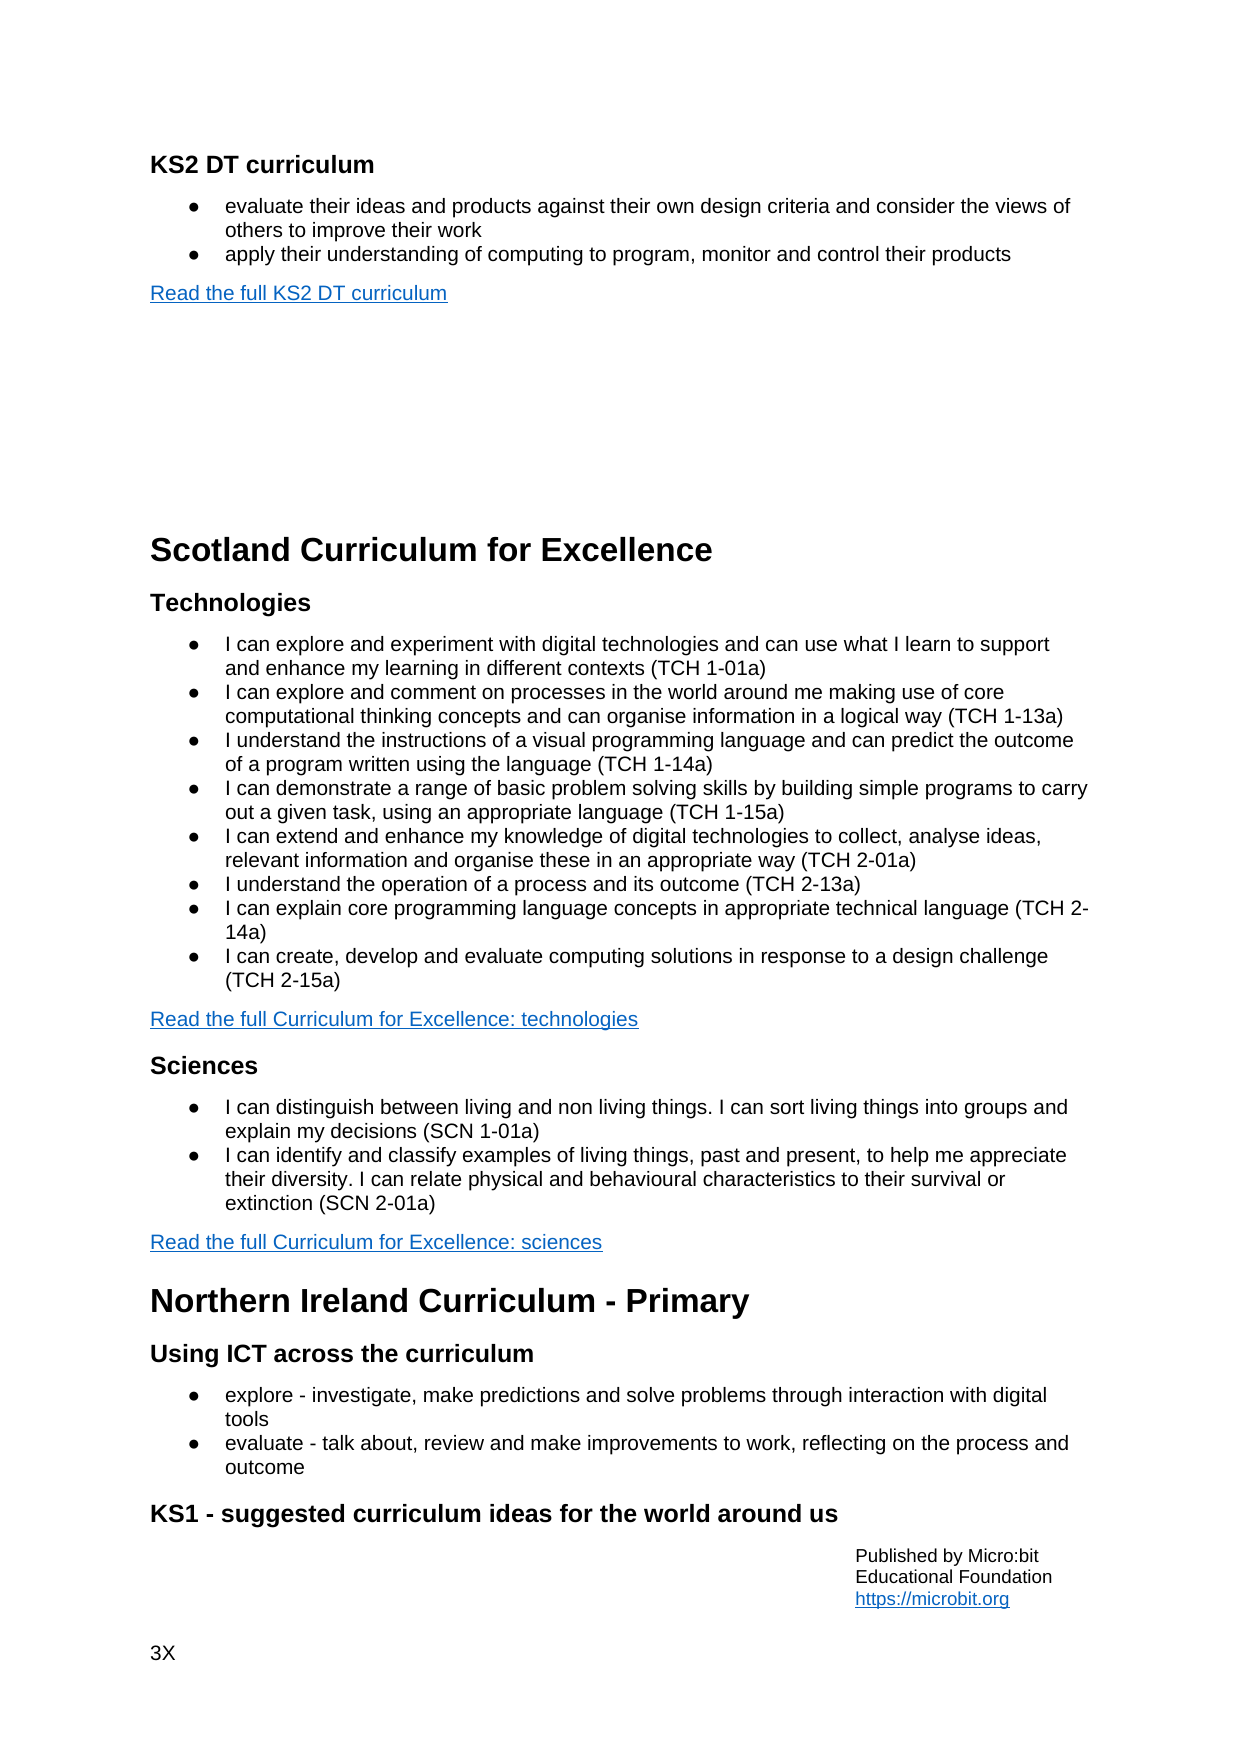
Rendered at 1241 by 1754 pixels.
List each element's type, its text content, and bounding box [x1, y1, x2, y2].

list I understand the operation of a process and its outcome (TCH 2-13a) [187, 872, 1090, 896]
list explore - investigate, make predictions and solve problems through interaction with digital tools [187, 1383, 1090, 1431]
subtitle Technologies [150, 588, 1090, 617]
list I can distinguish between living and non living things. I can sort living things into groups and explain my decisions (SCN 1-01a) [187, 1095, 1090, 1143]
list I can identify and classify examples of living things, past and present, to help me appreciate their diversity. I can relate physical and behavioural characteristics to their survival or extinction (SCN 2-01a) [187, 1143, 1090, 1214]
text Read the full Curriculum for Excellence: technologies [150, 1007, 1090, 1031]
list I can explore and comment on processes in the world around me making use of core computational thinking concepts and can organise information in a logical way (TCH 1-13a) [187, 680, 1090, 728]
list I can create, develop and evaluate computing solutions in response to a design challenge (TCH 2-15a) [187, 943, 1090, 991]
list evaluate their ideas and products against their own design criteria and consider the views of others to improve their work [187, 194, 1090, 242]
list I can extend and enhance my knowledge of digital technologies to collect, analyse ideas, relevant information and organise these in an appropriate way (TCH 2-01a) [187, 824, 1090, 872]
list I understand the instructions of a visual programming language and can predict the outcome of a program written using the language (TCH 1-14a) [187, 728, 1090, 776]
list evaluate - talk about, review and make improvements to work, reflecting on the process and outcome [187, 1431, 1090, 1479]
list apply their understanding of computing to program, monitor and control their products [187, 242, 1090, 266]
subtitle KS2 DT curriculum [150, 150, 1090, 179]
subtitle Northern Ireland Curriculum - Primary [150, 1281, 1090, 1319]
list I can explore and experiment with digital technologies and can use what I learn to support and enhance my learning in different contexts (TCH 1-01a) [187, 632, 1090, 680]
subtitle Sciences [150, 1051, 1090, 1080]
subtitle Scotland Curriculum for Excellence [150, 530, 1090, 568]
list I can demonstrate a range of basic problem solving skills by building simple programs to carry out a given task, using an appropriate language (TCH 1-15a) [187, 776, 1090, 824]
subtitle KS1 - suggested curriculum ideas for the world around us [150, 1499, 1090, 1527]
subtitle Using ICT across the curriculum [150, 1339, 1090, 1368]
list I can explain core programming language concepts in appropriate technical language (TCH 2-14a) [187, 896, 1090, 943]
text Read the full Curriculum for Excellence: sciences [150, 1230, 1090, 1254]
text Read the full KS2 DT curriculum [150, 281, 1090, 305]
